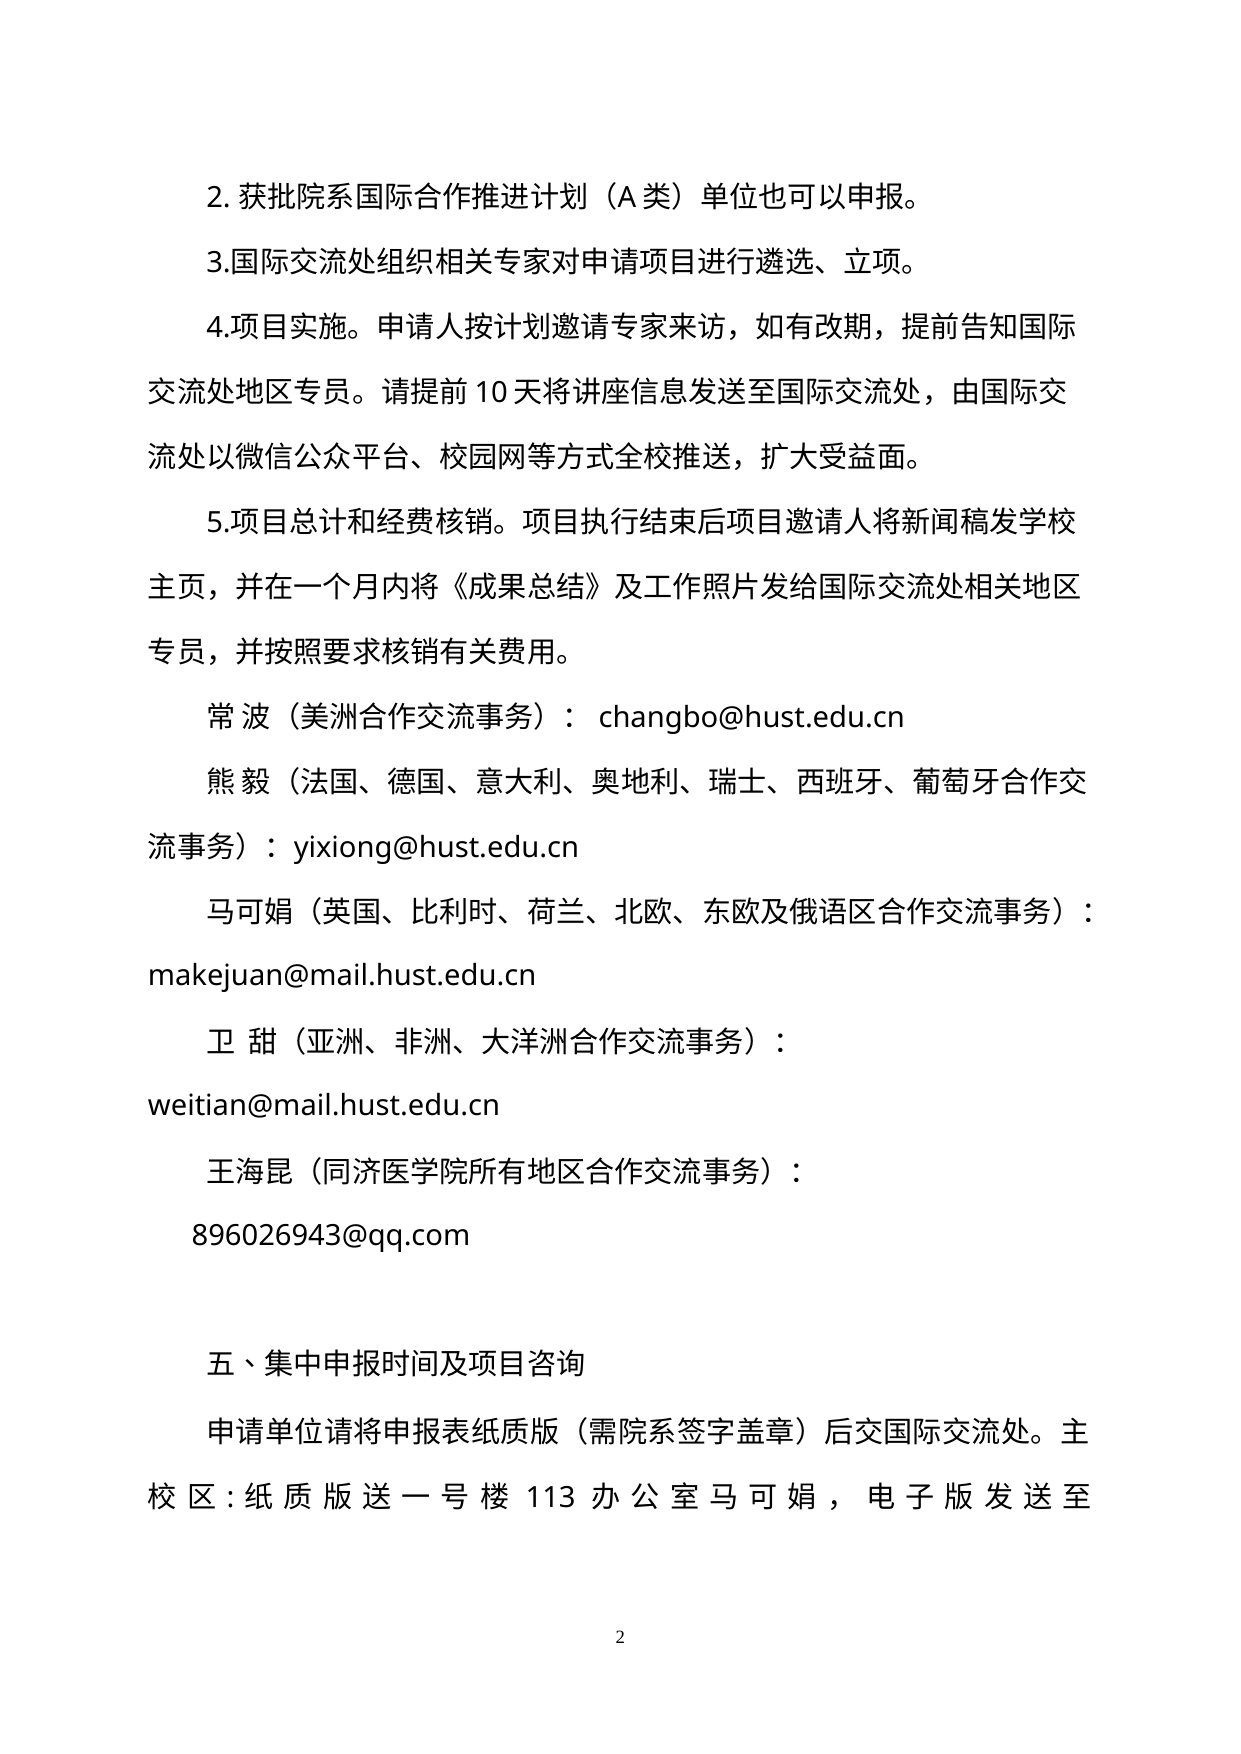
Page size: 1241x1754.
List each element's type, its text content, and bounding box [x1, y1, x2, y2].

text 马可娟（英国、比利时、荷兰、北欧、东欧及俄语区合作交流事务）：makejuan@mail.hust.edu.cn [148, 877, 1092, 1007]
text 常 波（美洲合作交流事务）： changbo@hust.edu.cn [191, 682, 1092, 747]
text 五、集中申报时间及项目咨询 [148, 1332, 1092, 1397]
text 王海昆（同济医学院所有地区合作交流事务）：896026943@qq.com [191, 1137, 1092, 1267]
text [148, 1397, 1092, 1527]
text 熊 毅（法国、德国、意大利、奥地利、瑞士、西班牙、葡萄牙合作交流事务）：yixiong@hust.edu.cn [148, 747, 1092, 877]
text 卫 甜（亚洲、非洲、大洋洲合作交流事务）：weitian@mail.hust.edu.cn [148, 1007, 1092, 1137]
text 3.国际交流处组织相关专家对申请项目进行遴选、立项。 [148, 227, 1092, 292]
text 5.项目总计和经费核销。项目执行结束后项目邀请人将新闻稿发学校主页，并在一个月内将《成果总结》及工作照片发给国际交流处相关地区专员，并按照要求核销有关费用。 [148, 487, 1092, 682]
text 4.项目实施。申请人按计划邀请专家来访，如有改期，提前告知国际交流处地区专员。请提前10天将讲座信息发送至国际交流处，由国际交流处以微信公众平台、校园网等方式全校推送，扩大受益面。 [148, 292, 1092, 487]
text 2. 获批院系国际合作推进计划（A类）单位也可以申报。 [148, 162, 1092, 227]
